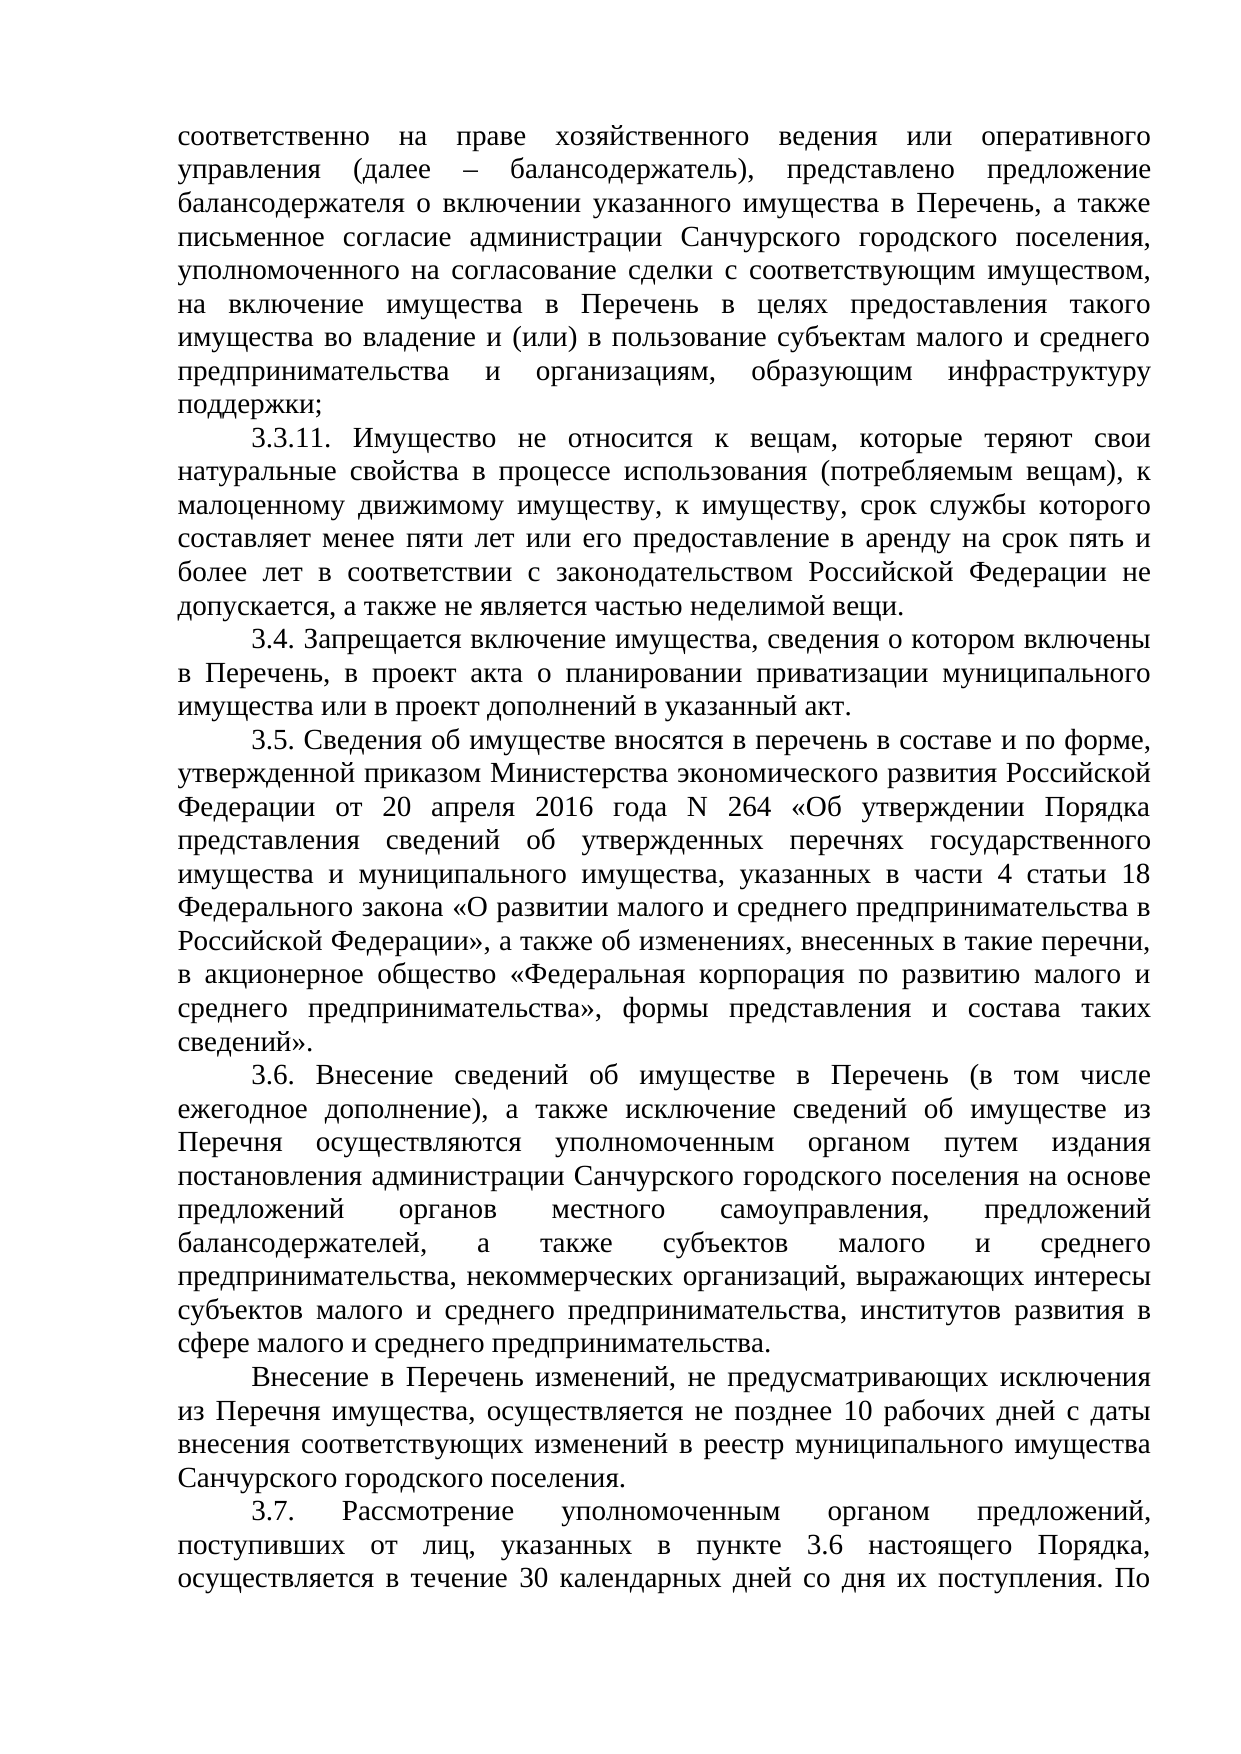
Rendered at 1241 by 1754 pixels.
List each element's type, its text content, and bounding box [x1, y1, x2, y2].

text 3.6. Внесение сведений об имуществе в Перечень (в том числе ежегодное дополнение), а также исключение сведений об имуществе из Перечня осуществляются уполномоченным органом путем издания постановления администрации Санчурского городского поселения на основе предложений органов местного самоуправления, предложений балансодержателей, а также субъектов малого и среднего предпринимательства, некоммерческих организаций, выражающих интересы субъектов малого и среднего предпринимательства, институтов развития в сфере малого и среднего предпринимательства. [177, 1057, 1152, 1359]
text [177, 1493, 1152, 1594]
text 3.3.11. Имущество не относится к вещам, которые теряют свои натуральные свойства в процессе использования (потребляемым вещам), к малоценному движимому имуществу, к имуществу, срок службы которого составляет менее пяти лет или его предоставление в аренду на срок пять и более лет в соответствии с законодательством Российской Федерации не допускается, а также не является частью неделимой вещи. [177, 420, 1152, 621]
text Внесение в Перечень изменений, не предусматривающих исключения из Перечня имущества, осуществляется не позднее 10 рабочих дней с даты внесения соответствующих изменений в реестр муниципального имущества Санчурского городского поселения. [177, 1359, 1152, 1493]
text 3.5. Сведения об имуществе вносятся в перечень в составе и по форме, утвержденной приказом Министерства экономического развития Российской Федерации от 20 апреля 2016 года N 264 «Об утверждении Порядка представления сведений об утвержденных перечнях государственного имущества и муниципального имущества, указанных в части 4 статьи 18 Федерального закона «О развитии малого и среднего предпринимательства в Российской Федерации», а также об изменениях, внесенных в такие перечни, в акционерное общество «Федеральная корпорация по развитию малого и среднего предпринимательства», формы представления и состава таких сведений». [177, 722, 1152, 1057]
text 3.4. Запрещается включение имущества, сведения о котором включены в Перечень, в проект акта о планировании приватизации муниципального имущества или в проект дополнений в указанный акт. [177, 621, 1152, 722]
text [177, 118, 1152, 420]
